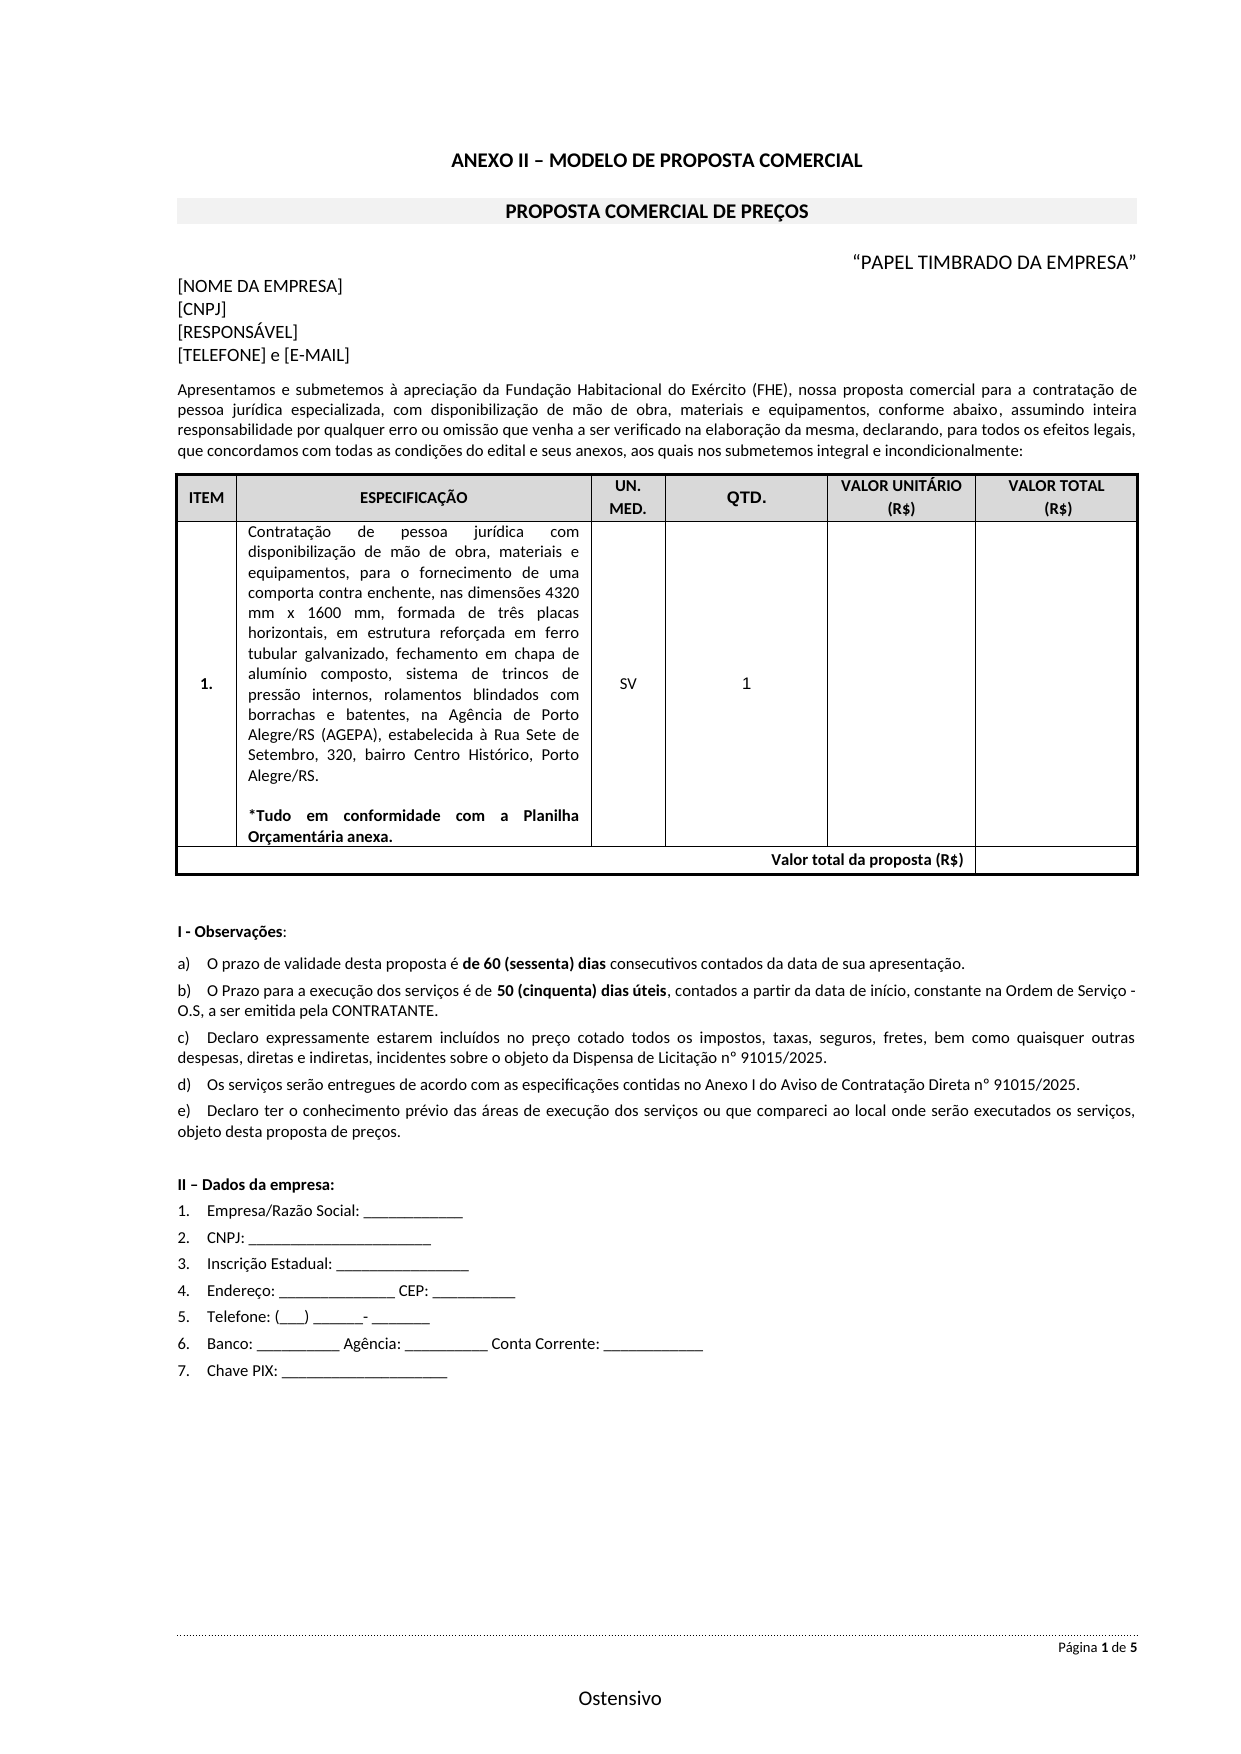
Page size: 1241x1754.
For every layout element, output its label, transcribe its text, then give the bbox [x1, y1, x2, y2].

list Banco: __________ Agência: __________ Conta Corrente: ____________ [177, 1333, 1137, 1354]
table_cell [976, 847, 1136, 872]
text [TELEFONE] e [E-MAIL] [177, 343, 1137, 366]
table_cell [828, 522, 975, 846]
text [CNPJ] [177, 298, 1137, 321]
table_header QTD. [666, 476, 827, 521]
list CNPJ: ______________________ [177, 1227, 1137, 1247]
table_cell Contratação de pessoa jurídica com disponibilização de mão de obra, materiais e equipamentos, para o fornecimento de uma comporta contra enchente, nas dimensões 4320 mm x 1600 mm, formada de três placas horizontais, em estrutura reforçada em ferro tubular galvanizado, fechamento em chapa de alumínio composto, sistema de trincos de pressão internos, rolamentos blindados com borrachas e batentes, na Agência de Porto Alegre/RS (AGEPA), estabelecida à Rua Sete de Setembro, 320, bairro Centro Histórico, Porto Alegre/RS. *Tudo em conformidade com a Planilha Orçamentária anexa. [237, 522, 591, 846]
text ANEXO II – MODELO DE PROPOSTA COMERCIAL [177, 148, 1137, 173]
list Empresa/Razão Social: ____________ [177, 1201, 1137, 1221]
table_header ESPECIFICAÇÃO [237, 476, 591, 521]
table_cell 1 [666, 522, 827, 846]
text Apresentamos e submetemos à apreciação da Fundação Habitacional do Exército (FHE), nossa proposta comercial para a contratação de pessoa jurídica especializada, com disponibilização de mão de obra, materiais e equipamentos, conforme abaixo, assumindo inteira responsabilidade por qualquer erro ou omissão que venha a ser verificado na elaboração da mesma, declarando, para todos os efeitos legais, que concordamos com todas as condições do edital e seus anexos, aos quais nos submetemos integral e incondicionalmente: [177, 379, 1137, 460]
list Os serviços serão entregues de acordo com as especificações contidas no Anexo I do Aviso de Contratação Direta nº 91015/2025. [177, 1074, 1137, 1094]
list Declaro ter o conhecimento prévio das áreas de execução dos serviços ou que compareci ao local onde serão executados os serviços, objeto desta proposta de preços. [177, 1101, 1137, 1141]
table_header UN. MED. [592, 476, 665, 521]
table_cell [976, 522, 1136, 846]
list Declaro expressamente estarem incluídos no preço cotado todos os impostos, taxas, seguros, fretes, bem como quaisquer outras despesas, diretas e indiretas, incidentes sobre o objeto da Dispensa de Licitação nº 91015/2025. [177, 1027, 1137, 1068]
table_cell Valor total da proposta (R$) [178, 847, 975, 872]
text [RESPONSÁVEL] [177, 321, 1137, 343]
text PROPOSTA COMERCIAL DE PREÇOS [177, 198, 1137, 224]
list Inscrição Estadual: ________________ [177, 1254, 1137, 1274]
list O prazo de validade desta proposta é de 60 (sessenta) dias consecutivos contados da data de sua apresentação. [177, 954, 1137, 974]
table_cell SV [592, 522, 665, 846]
table_cell 1. [178, 522, 236, 846]
text I - Observações: [177, 921, 1137, 941]
table_header ITEM [178, 476, 236, 521]
table_header VALOR TOTAL (R$) [976, 476, 1136, 521]
list Chave PIX: ____________________ [177, 1360, 1137, 1380]
text “PAPEL TIMBRADO DA EMPRESA” [177, 249, 1137, 275]
text II – Dados da empresa: [177, 1174, 1137, 1194]
text [NOME DA EMPRESA] [177, 275, 1137, 298]
list Endereço: ______________ CEP: __________ [177, 1280, 1137, 1301]
list O Prazo para a execução dos serviços é de 50 (cinquenta) dias úteis, contados a partir da data de início, constante na Ordem de Serviço - O.S, a ser emitida pela CONTRATANTE. [177, 980, 1137, 1021]
table_header VALOR UNITÁRIO (R$) [828, 476, 975, 521]
list Telefone: (___) ______- _______ [177, 1307, 1137, 1327]
